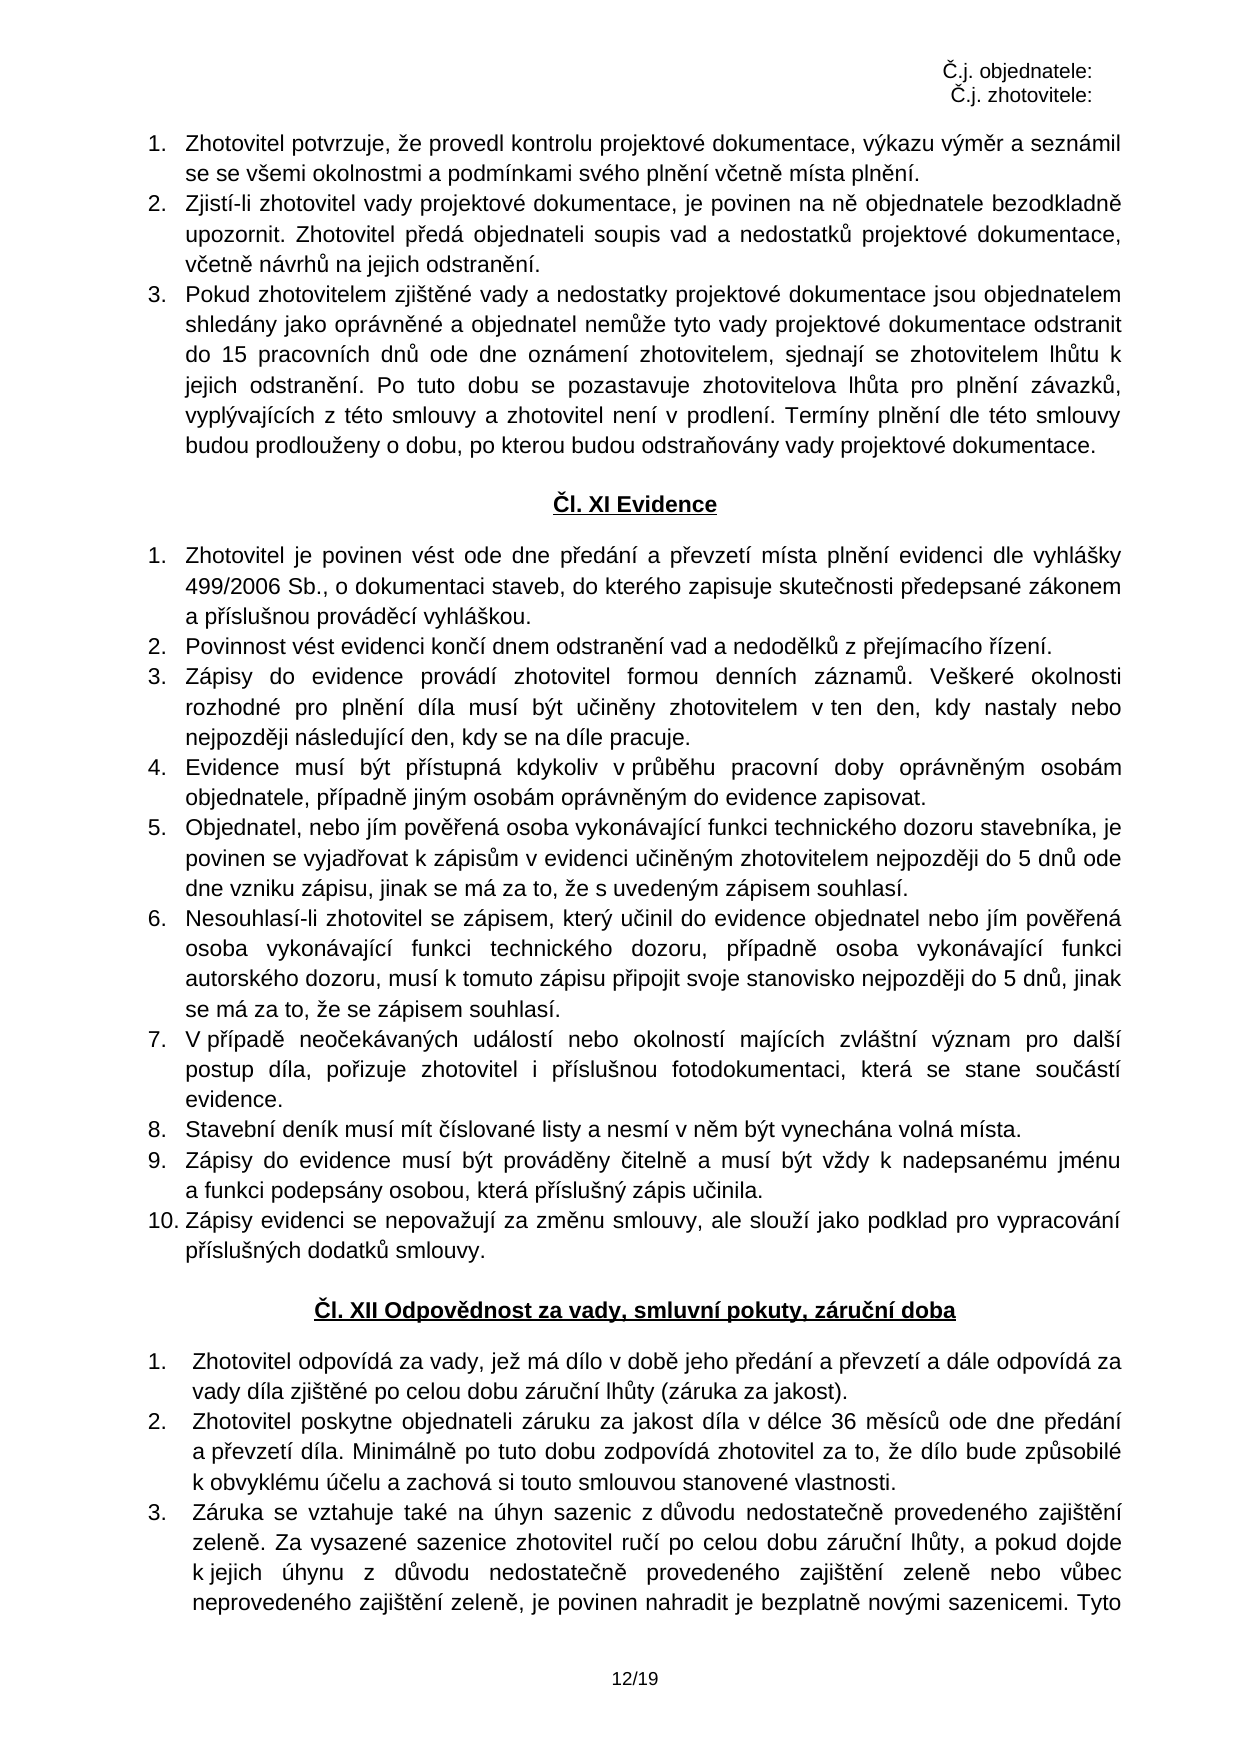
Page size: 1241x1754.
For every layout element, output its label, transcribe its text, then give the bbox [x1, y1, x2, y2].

list Zhotovitel poskytne objednateli záruku za jakost díla v délce 36 měsíců ode dne předání a převzetí díla. Minimálně po tuto dobu zodpovídá zhotovitel za to, že dílo bude způsobilé k obvyklému účelu a zachová si touto smlouvou stanovené vlastnosti. [148, 1408, 1122, 1495]
list Stavební deník musí mít číslované listy a nesmí v něm být vynechána volná místa. [148, 1116, 1122, 1143]
list Zhotovitel odpovídá za vady, jež má dílo v době jeho předání a převzetí a dále odpovídá za vady díla zjištěné po celou dobu záruční lhůty (záruka za jakost). [148, 1348, 1122, 1404]
list Zjistí-li zhotovitel vady projektové dokumentace, je povinen na ně objednatele bezodkladně upozornit. Zhotovitel předá objednateli soupis vad a nedostatků projektové dokumentace, včetně návrhů na jejich odstranění. [148, 190, 1122, 277]
text Čl. XI Evidence [148, 491, 1122, 518]
list Zápisy evidenci se nepovažují za změnu smlouvy, ale slouží jako podklad pro vypracování příslušných dodatků smlouvy. [148, 1207, 1122, 1263]
list Nesouhlasí-li zhotovitel se zápisem, který učinil do evidence objednatel nebo jím pověřená osoba vykonávající funkci technického dozoru, případně osoba vykonávající funkci autorského dozoru, musí k tomuto zápisu připojit svoje stanovisko nejpozději do 5 dnů, jinak se má za to, že se zápisem souhlasí. [148, 905, 1122, 1022]
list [148, 1499, 1122, 1616]
list Zhotovitel potvrzuje, že provedl kontrolu projektové dokumentace, výkazu výměr a seznámil se se všemi okolnostmi a podmínkami svého plnění včetně místa plnění. [148, 130, 1122, 186]
list Pokud zhotovitelem zjištěné vady a nedostatky projektové dokumentace jsou objednatelem shledány jako oprávněné a objednatel nemůže tyto vady projektové dokumentace odstranit do 15 pracovních dnů ode dne oznámení zhotovitelem, sjednají se zhotovitelem lhůtu k jejich odstranění. Po tuto dobu se pozastavuje zhotovitelova lhůta pro plnění závazků, vyplývajících z této smlouvy a zhotovitel není v prodlení. Termíny plnění dle této smlouvy budou prodlouženy o dobu, po kterou budou odstraňovány vady projektové dokumentace. [148, 281, 1122, 458]
list Povinnost vést evidenci končí dnem odstranění vad a nedodělků z přejímacího řízení. [148, 633, 1122, 659]
list Evidence musí být přístupná kdykoliv v průběhu pracovní doby oprávněným osobám objednatele, případně jiným osobám oprávněným do evidence zapisovat. [148, 754, 1122, 810]
text Čl. XII Odpovědnost za vady, smluvní pokuty, záruční doba [148, 1297, 1122, 1323]
list Zhotovitel je povinen vést ode dne předání a převzetí místa plnění evidenci dle vyhlášky 499/2006 Sb., o dokumentaci staveb, do kterého zapisuje skutečnosti předepsané zákonem a příslušnou prováděcí vyhláškou. [148, 542, 1122, 629]
list Objednatel, nebo jím pověřená osoba vykonávající funkci technického dozoru stavebníka, je povinen se vyjadřovat k zápisům v evidenci učiněným zhotovitelem nejpozději do 5 dnů ode dne vzniku zápisu, jinak se má za to, že s uvedeným zápisem souhlasí. [148, 814, 1122, 901]
list Zápisy do evidence provádí zhotovitel formou denních záznamů. Veškeré okolnosti rozhodné pro plnění díla musí být učiněny zhotovitelem v ten den, kdy nastaly nebo nejpozději následující den, kdy se na díle pracuje. [148, 663, 1122, 750]
list Zápisy do evidence musí být prováděny čitelně a musí být vždy k nadepsanému jménu a funkci podepsány osobou, která příslušný zápis učinila. [148, 1147, 1122, 1203]
list V případě neočekávaných událostí nebo okolností majících zvláštní význam pro další postup díla, pořizuje zhotovitel i příslušnou fotodokumentaci, která se stane součástí evidence. [148, 1026, 1122, 1112]
